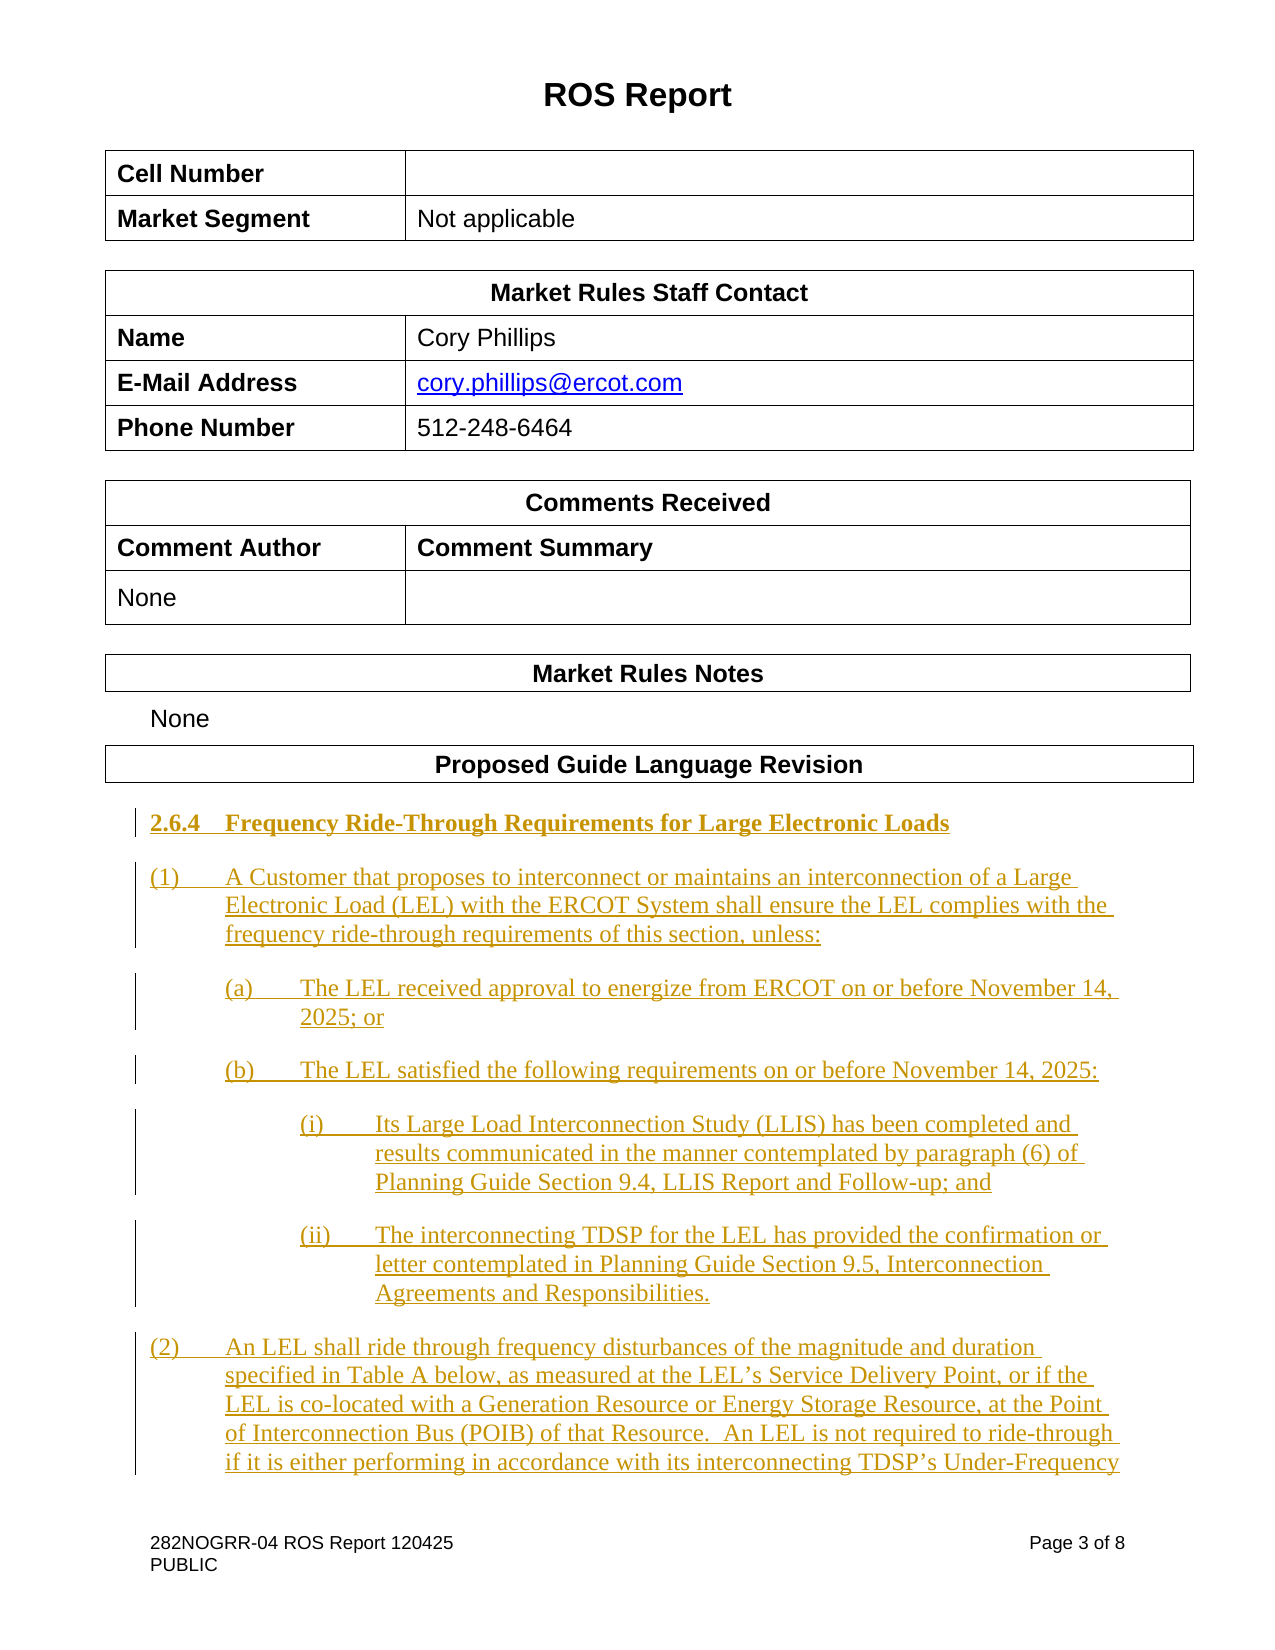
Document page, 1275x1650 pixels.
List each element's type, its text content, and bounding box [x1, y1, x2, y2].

text None [150, 704, 1125, 733]
table_header Proposed Guide Language Revision [106, 746, 1193, 782]
table_cell [406, 571, 1190, 624]
table_cell 512-248-6464 [406, 406, 1193, 450]
table_cell None [106, 571, 405, 624]
table_header Comments Received [106, 481, 1190, 524]
table_cell E-Mail Address [106, 361, 405, 405]
table_cell Comment Summary [406, 526, 1190, 569]
table_cell Name [106, 316, 405, 360]
table_cell Cory Phillips [406, 316, 1193, 360]
table_cell Phone Number [106, 406, 405, 450]
table_cell Cell Number [106, 151, 405, 195]
table_header Market Rules Staff Contact [106, 271, 1193, 315]
table_cell [406, 151, 1193, 195]
table_cell Market Segment [106, 196, 405, 240]
table_cell Not applicable [406, 196, 1193, 240]
table_header Market Rules Notes [106, 655, 1190, 691]
table_cell Comment Author [106, 526, 405, 569]
table_cell cory.phillips@ercot.com [406, 361, 1193, 405]
